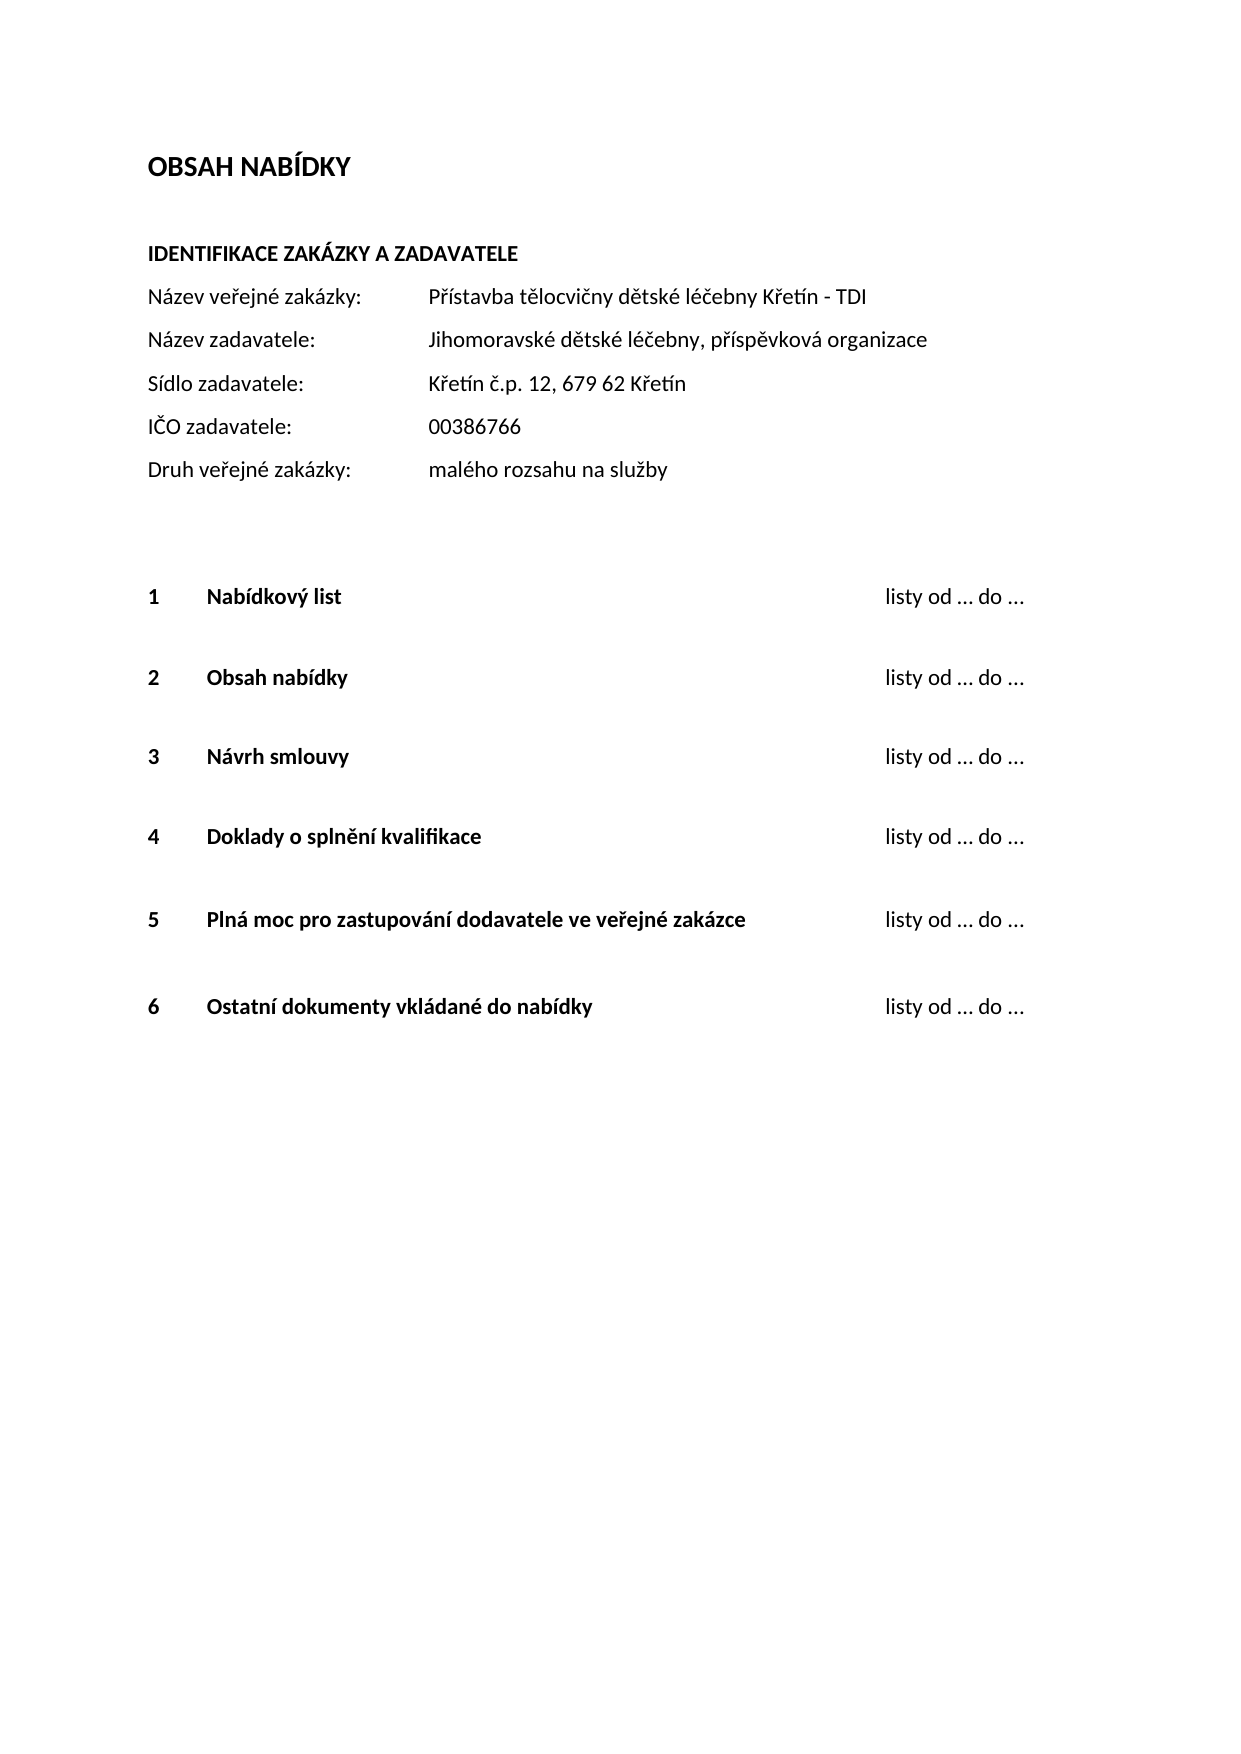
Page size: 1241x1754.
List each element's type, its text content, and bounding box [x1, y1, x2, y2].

text IČO zadavatele: 00386766 [148, 412, 1093, 440]
text 4 Doklady o splnění kvalifikace listy od … do ... [148, 822, 1093, 850]
text Název zadavatele: Jihomoravské dětské léčebny, příspěvková organizace [148, 325, 1093, 353]
text 1 Nabídkový list listy od … do ... [148, 582, 1093, 610]
text OBSAH nabídky [148, 148, 1093, 183]
text Název veřejné zakázky: Přístavba tělocvičny dětské léčebny Křetín - TDI [148, 282, 1093, 310]
text 3 Návrh smlouvy listy od … do ... [148, 742, 1093, 771]
text Sídlo zadavatele: Křetín č.p. 12, 679 62 Křetín [148, 369, 1093, 397]
text Druh veřejné zakázky: malého rozsahu na služby [148, 455, 1093, 483]
text 6 Ostatní dokumenty vkládané do nabídky listy od … do ... [148, 992, 1093, 1020]
text 2 Obsah nabídky listy od … do ... [148, 663, 1093, 691]
text 5 Plná moc pro zastupování dodavatele ve veřejné zakázce listy od … do ... [148, 906, 1093, 934]
text IDENTIFIKACE ZAKÁZKY A ZADAVATELE [148, 239, 1093, 267]
